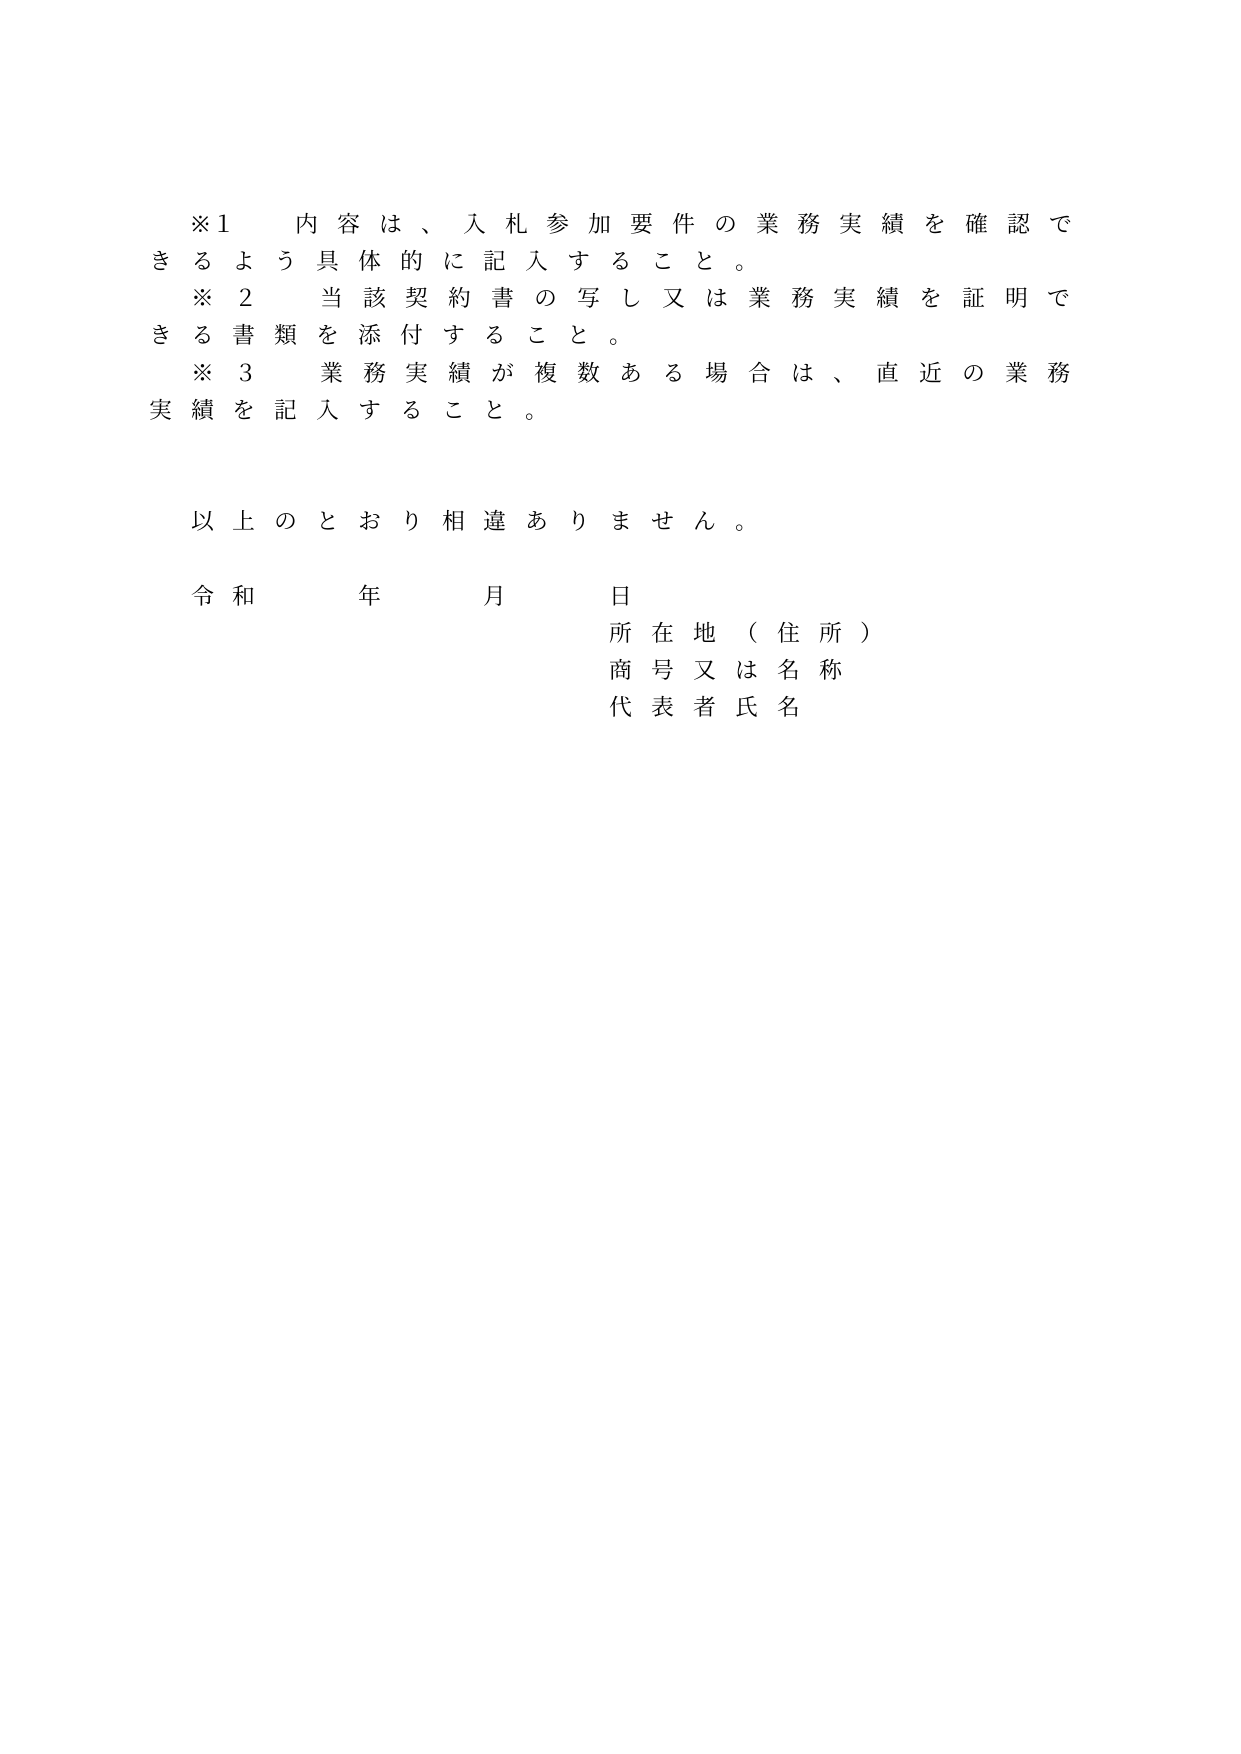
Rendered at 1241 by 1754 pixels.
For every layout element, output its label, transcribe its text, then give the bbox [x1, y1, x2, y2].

text 以上のとおり相違ありません。 [149, 501, 1091, 538]
text ※１ 内容は、入札参加要件の業務実績を確認できるよう具体的に記入すること。 [149, 204, 1091, 278]
text 商号又は名称 [149, 650, 1091, 687]
text 代表者氏名 [149, 687, 1091, 724]
text ※２ 当該契約書の写し又は業務実績を証明できる書類を添付すること。 [149, 278, 1091, 352]
text 所在地（住所） [149, 613, 1091, 650]
text ※３ 業務実績が複数ある場合は、直近の業務実績を記入すること。 [149, 352, 1091, 427]
text 令和 年 月 日 [149, 576, 1091, 613]
